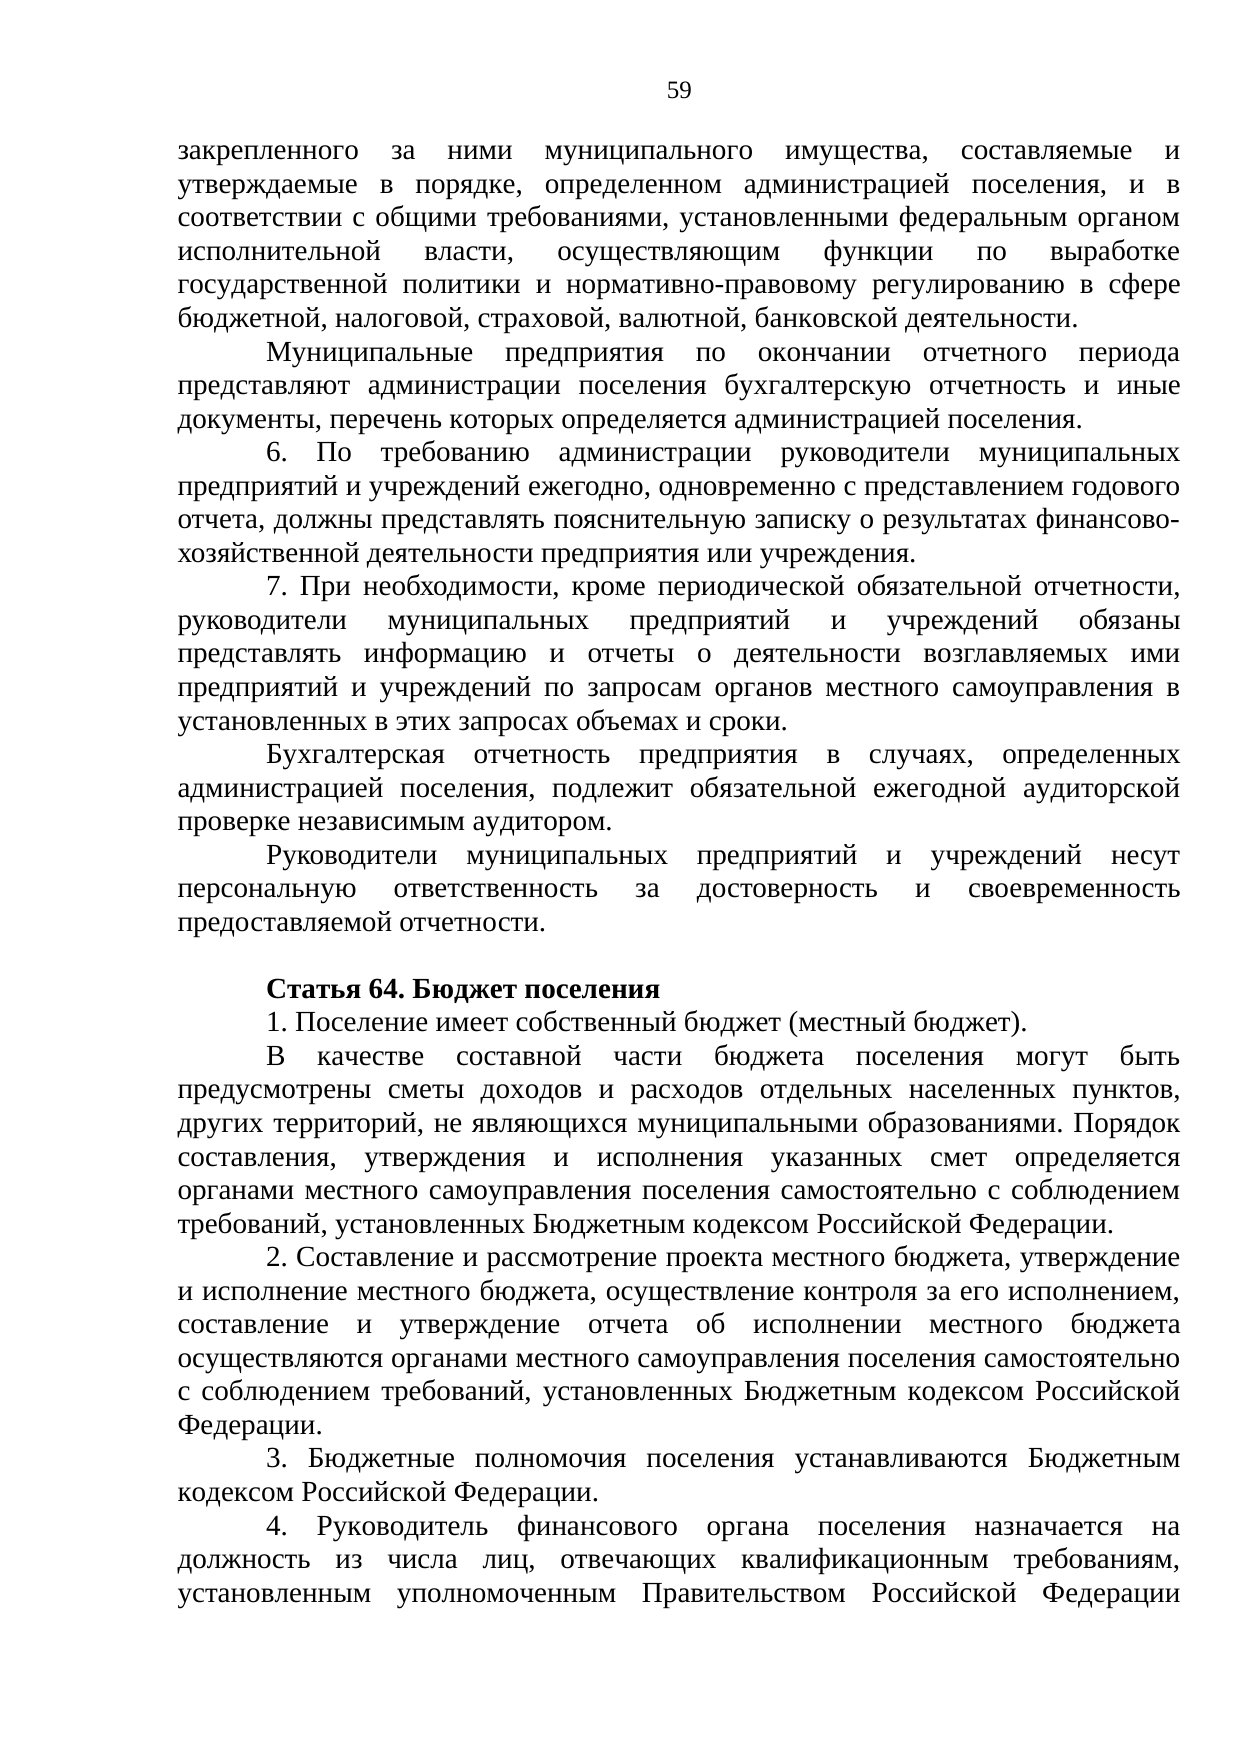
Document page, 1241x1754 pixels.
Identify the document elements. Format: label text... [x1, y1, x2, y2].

text 1. Поселение имеет собственный бюджет (местный бюджет). [177, 1004, 1181, 1038]
text 2. Составление и рассмотрение проекта местного бюджета, утверждение и исполнение местного бюджета, осуществление контроля за его исполнением, составление и утверждение отчета об исполнении местного бюджета осуществляются органами местного самоуправления поселения самостоятельно с соблюдением требований, установленных Бюджетным кодексом Российской Федерации. [177, 1239, 1181, 1441]
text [177, 132, 1181, 334]
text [177, 1508, 1181, 1608]
text Статья 64. Бюджет поселения [177, 971, 1181, 1004]
subtitle Руководители муниципальных предприятий и учреждений несут персональную ответственность за достоверность и своевременность предоставляемой отчетности. [177, 837, 1181, 937]
subtitle 6. По требованию администрации руководители муниципальных предприятий и учреждений ежегодно, одновременно с представлением годового отчета, должны представлять пояснительную записку о результатах финансово-хозяйственной деятельности предприятия или учреждения. [177, 434, 1181, 568]
text 3. Бюджетные полномочия поселения устанавливаются Бюджетным кодексом Российской Федерации. [177, 1441, 1181, 1508]
text Муниципальные предприятия по окончании отчетного периода представляют администрации поселения бухгалтерскую отчетность и иные документы, перечень которых определяется администрацией поселения. [177, 334, 1181, 434]
subtitle 7. При необходимости, кроме периодической обязательной отчетности, руководители муниципальных предприятий и учреждений обязаны представлять информацию и отчеты о деятельности возглавляемых ими предприятий и учреждений по запросам органов местного самоуправления в установленных в этих запросах объемах и сроки. [177, 568, 1181, 736]
text В качестве составной части бюджета поселения могут быть предусмотрены сметы доходов и расходов отдельных населенных пунктов, других территорий, не являющихся муниципальными образованиями. Порядок составления, утверждения и исполнения указанных смет определяется органами местного самоуправления поселения самостоятельно с соблюдением требований, установленных Бюджетным кодексом Российской Федерации. [177, 1038, 1181, 1239]
text Бухгалтерская отчетность предприятия в случаях, определенных администрацией поселения, подлежит обязательной ежегодной аудиторской проверке независимым аудитором. [177, 736, 1181, 837]
